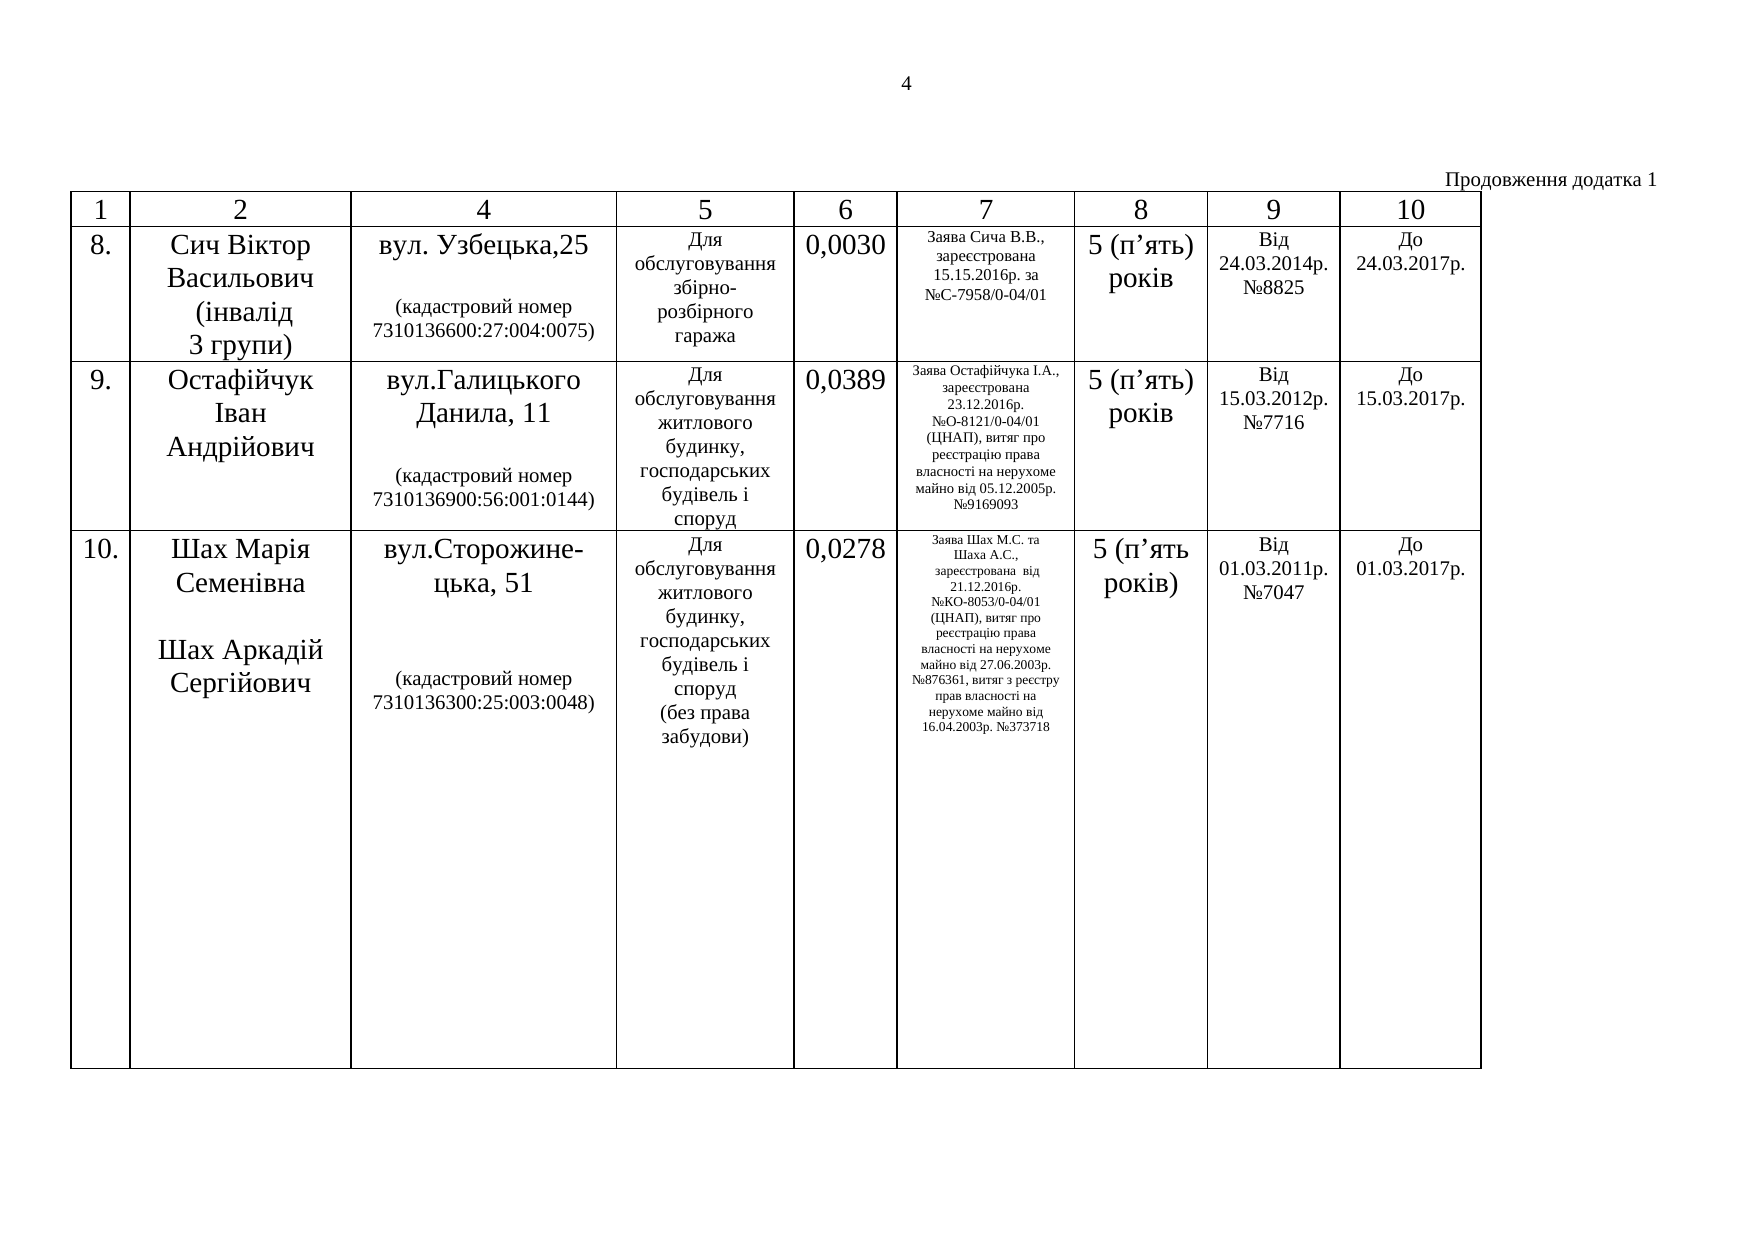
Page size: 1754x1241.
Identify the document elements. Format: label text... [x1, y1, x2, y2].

table_cell вул. Узбецька,25 (кадастровий номер 7310136600:27:004:0075) [352, 227, 616, 361]
table_cell 5 (п’ять) років [1075, 362, 1207, 530]
table_cell вул.Галицького Данила, 11 (кадастровий номер 7310136900:56:001:0144) [352, 362, 616, 530]
table_cell Для обслуговування збірно-розбірного гаража [617, 227, 793, 361]
table_cell Заява Сича В.В., зареєстрована 15.15.2016р. за №С-7958/0-04/01 [898, 227, 1074, 361]
table_cell Заява Остафійчука І.А., зареєстрована 23.12.2016р. №О-8121/0-04/01 (ЦНАП), витяг про реєстрацію права власності на нерухоме майно від 05.12.2005р. №9169093 [898, 362, 1074, 530]
table_cell 0,0030 [795, 227, 896, 361]
table_cell 5 (п’ять років) [1075, 531, 1207, 1068]
table_cell Шах Марія Семенівна Шах Аркадій Сергійович [131, 531, 350, 1068]
table_cell Сич Віктор Васильович (інвалід 3 групи) [131, 227, 350, 361]
table_cell До 15.03.2017р. [1341, 362, 1480, 530]
table_cell 9. [72, 362, 129, 530]
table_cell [617, 531, 793, 1068]
table_cell 2 [131, 192, 350, 226]
table_cell Від 01.03.2011р. №7047 [1208, 531, 1339, 1068]
table_cell До 24.03.2017р. [1341, 227, 1480, 361]
table_cell 8 [1075, 192, 1207, 226]
table_cell 8. [72, 227, 129, 361]
table_cell 6 [795, 192, 896, 226]
table_cell 9 [1208, 192, 1339, 226]
table_cell Для обслуговування житлового будинку, господарських будівель і споруд [617, 362, 793, 530]
table_cell 1 [72, 192, 129, 226]
table_cell Остафійчук Іван Андрійович [131, 362, 350, 530]
table_cell До 01.03.2017р. [1341, 531, 1480, 1068]
table_cell 7 [898, 192, 1074, 226]
table_cell 10 [1341, 192, 1480, 226]
table_cell Заява Шах М.С. та Шаха А.С., зареєстрована від 21.12.2016р. №КО-8053/0-04/01 (ЦНАП), витяг про реєстрацію права власності на нерухоме майно від 27.06.2003р. №876361, витяг з реєстру прав власності на нерухоме майно від 16.04.2003р. №373718 [898, 531, 1074, 1068]
table_cell 5 [617, 192, 793, 226]
table_cell 10. [72, 531, 129, 1068]
table_cell 0,0278 [795, 531, 896, 1068]
table_cell Від 15.03.2012р. №7716 [1208, 362, 1339, 530]
table_cell Від 24.03.2014р. №8825 [1208, 227, 1339, 361]
table_cell 0,0389 [795, 362, 896, 530]
table_cell 4 [352, 192, 616, 226]
table_cell 5 (п’ять) років [1075, 227, 1207, 361]
table_cell вул.Сторожине-цька, 51 (кадастровий номер 7310136300:25:003:0048) [352, 531, 616, 1068]
